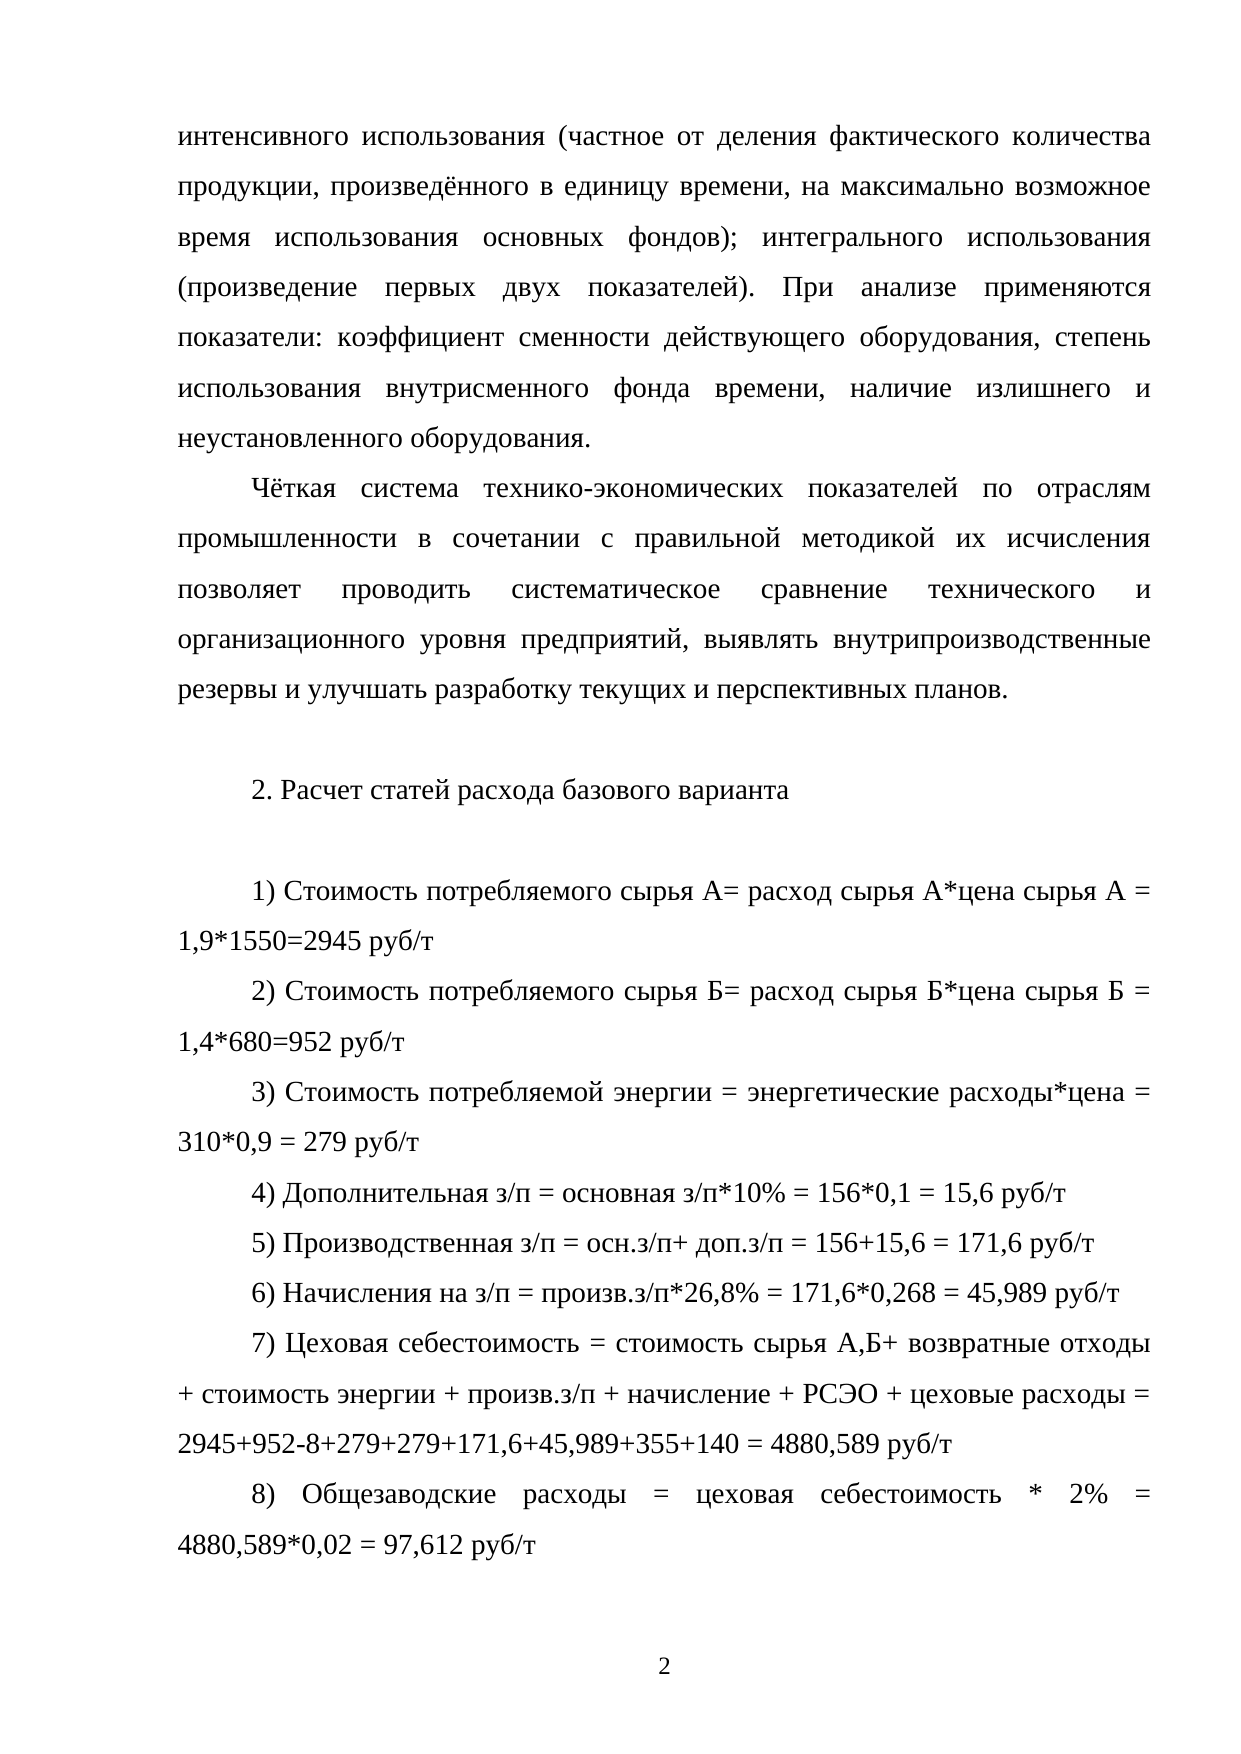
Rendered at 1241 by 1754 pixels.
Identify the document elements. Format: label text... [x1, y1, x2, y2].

text 8) Общезаводские расходы = цеховая себестоимость * 2% = 4880,589*0,02 = 97,612 руб/т [177, 1477, 1152, 1560]
text 4) Дополнительная з/п = основная з/п*10% = 156*0,1 = 15,6 руб/т [177, 1175, 1152, 1208]
text 2) Стоимость потребляемого сырья Б= расход сырья Б*цена сырья Б = 1,4*680=952 руб/т [177, 973, 1152, 1057]
text 7) Цеховая себестоимость = стоимость сырья А,Б+ возвратные отходы + стоимость энергии + произв.з/п + начисление + РСЭО + цеховые расходы = 2945+952-8+279+279+171,6+45,989+355+140 = 4880,589 руб/т [177, 1326, 1152, 1460]
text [177, 118, 1152, 453]
text 5) Производственная з/п = осн.з/п+ доп.з/п = 156+15,6 = 171,6 руб/т [177, 1225, 1152, 1258]
text 1) Стоимость потребляемого сырья А= расход сырья А*цена сырья А = 1,9*1550=2945 руб/т [177, 873, 1152, 957]
text 2. Расчет статей расхода базового варианта [177, 772, 1152, 806]
text Чёткая система технико-экономических показателей по отраслям промышленности в сочетании с правильной методикой их исчисления позволяет проводить систематическое сравнение технического и организационного уровня предприятий, выявлять внутрипроизводственные резервы и улучшать разработку текущих и перспективных планов. [177, 470, 1152, 705]
text 3) Стоимость потребляемой энергии = энергетические расходы*цена = 310*0,9 = 279 руб/т [177, 1074, 1152, 1158]
text 6) Начисления на з/п = произв.з/п*26,8% = 171,6*0,268 = 45,989 руб/т [177, 1275, 1152, 1309]
